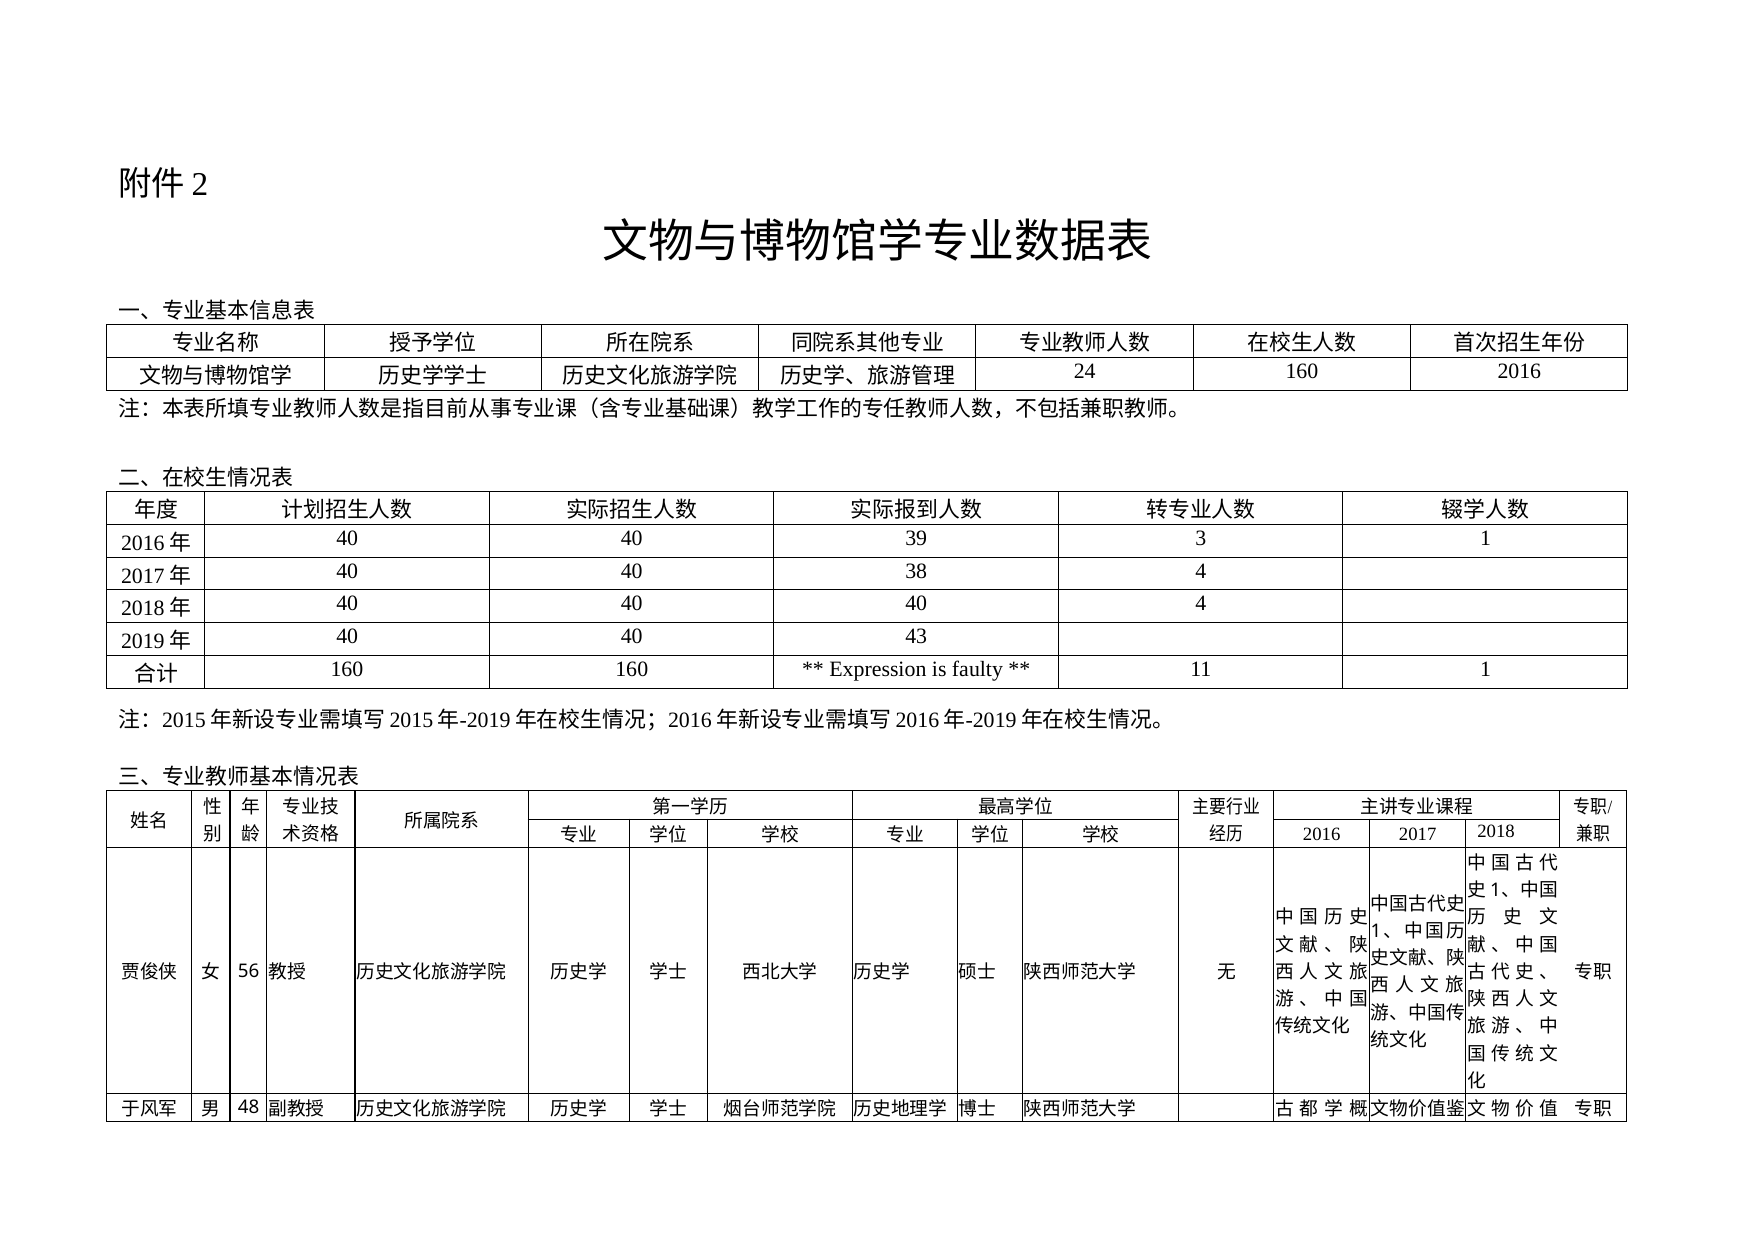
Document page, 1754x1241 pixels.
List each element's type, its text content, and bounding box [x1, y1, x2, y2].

text 一、专业基本信息表 [118, 293, 1636, 324]
table_cell 2016年 [107, 525, 204, 557]
table_cell 1 [1343, 525, 1627, 557]
table_cell 硕士 [958, 848, 1022, 1092]
table_cell 2017 [1370, 820, 1465, 847]
table_cell 陕西师范大学 [1023, 1094, 1178, 1121]
table_cell 40 [490, 590, 773, 622]
table_cell 2018 [1466, 820, 1559, 847]
table_header 同院系其他专业 [759, 325, 975, 357]
table_cell 专业 [853, 820, 957, 847]
table_header 专职/兼职 [1560, 791, 1626, 847]
table_cell 40 [205, 623, 489, 655]
table_cell 副教授 [267, 1094, 354, 1121]
text 二、在校生情况表 [118, 459, 1636, 491]
table_cell 39 [774, 525, 1058, 557]
table_cell 40 [490, 623, 773, 655]
table_cell 中国古代史1、中国历史文献、中国古代史、陕西人文旅游、中国传统文化 [1466, 848, 1559, 1092]
table_cell 博士 [958, 1094, 1022, 1121]
table_header 实际招生人数 [490, 492, 773, 524]
table_header 授予学位 [325, 325, 541, 357]
table_header 最高学位 [853, 791, 1178, 818]
table_header 实际报到人数 [774, 492, 1058, 524]
table_cell 40 [490, 525, 773, 557]
table_cell 48 [231, 1094, 266, 1121]
table_header 所属院系 [356, 791, 528, 847]
table_cell 11 [1059, 656, 1342, 687]
table_cell 56 [231, 848, 266, 1092]
table_cell 学校 [708, 820, 852, 847]
table_header 年龄 [231, 791, 266, 847]
table_cell 学位 [630, 820, 707, 847]
table_cell 40 [774, 590, 1058, 622]
table_cell 3 [1059, 525, 1342, 557]
table_header 主要行业经历 [1179, 791, 1273, 847]
table_header 转专业人数 [1059, 492, 1342, 524]
table_header 年度 [107, 492, 204, 524]
table_cell 于风军 [107, 1094, 191, 1121]
table_header 第一学历 [529, 791, 852, 818]
table_cell 男 [192, 1094, 229, 1121]
table_cell 4 [1059, 590, 1342, 622]
table_header 辍学人数 [1343, 492, 1627, 524]
text 注：2015年新设专业需填写2015年-2019年在校生情况；2016年新设专业需填写2016年-2019年在校生情况。 [118, 702, 1636, 733]
table_cell 古都学概论、古钱学、中国政治制度史 [1274, 1094, 1369, 1121]
table_cell [1343, 623, 1627, 655]
table_cell 40 [205, 558, 489, 589]
table_cell 160 [774, 656, 1058, 687]
table_cell 历史学 [853, 848, 957, 1092]
table_cell 学士 [630, 1094, 707, 1121]
table_cell 历史地理学 [853, 1094, 957, 1121]
table_cell 160 [205, 656, 489, 687]
table_cell 专职 [1560, 1094, 1626, 1121]
table_header 首次招生年份 [1411, 325, 1627, 357]
table_cell 中国古代史1、中国历史文献、陕西人文旅游、中国传统文化 [1370, 848, 1465, 1092]
table_header 主讲专业课程 [1274, 791, 1559, 818]
table_cell 历史学、旅游管理 [759, 358, 975, 390]
table_cell 合计 [107, 656, 204, 687]
text 文物与博物馆学专业数据表 [118, 205, 1636, 271]
table_cell 历史学学士 [325, 358, 541, 390]
table_cell 2016 [1411, 358, 1627, 390]
table_cell [1059, 623, 1342, 655]
table_cell 2019年 [107, 623, 204, 655]
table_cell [1466, 1094, 1559, 1121]
table_cell 学校 [1023, 820, 1178, 847]
table_cell 40 [205, 590, 489, 622]
table_cell 历史文化旅游学院 [356, 848, 528, 1092]
table_cell 专业 [529, 820, 629, 847]
table_cell 43 [774, 623, 1058, 655]
table_cell 历史学 [529, 1094, 629, 1121]
table_cell 2017年 [107, 558, 204, 589]
table_cell 教授 [267, 848, 354, 1092]
table_cell 40 [205, 525, 489, 557]
table_header 专业名称 [107, 325, 324, 357]
table_cell 贾俊侠 [107, 848, 191, 1092]
table_cell 160 [1194, 358, 1410, 390]
text 三、专业教师基本情况表 [118, 759, 1636, 790]
table_cell 专职 [1560, 848, 1626, 1092]
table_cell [1370, 1094, 1465, 1121]
table_cell 文物与博物馆学 [107, 358, 324, 390]
table_cell [1343, 590, 1627, 622]
table_cell 历史学 [529, 848, 629, 1092]
table_header 性别 [192, 791, 229, 847]
table_cell 女 [192, 848, 229, 1092]
table_cell 历史文化旅游学院 [542, 358, 758, 390]
table_header 专业技术资格 [267, 791, 354, 847]
table_cell 历史文化旅游学院 [356, 1094, 528, 1121]
table_cell 烟台师范学院 [708, 1094, 852, 1121]
text 附件2 [118, 156, 1636, 205]
table_cell 24 [976, 358, 1193, 390]
table_header 计划招生人数 [205, 492, 489, 524]
table_cell 1 [1343, 656, 1627, 687]
table_cell 学士 [630, 848, 707, 1092]
table_cell 西北大学 [708, 848, 852, 1092]
table_cell 中国历史文献、陕西人文旅游、中国传统文化 [1274, 848, 1369, 1092]
table_cell 无 [1179, 848, 1273, 1092]
table_cell 2016 [1274, 820, 1369, 847]
table_header 姓名 [107, 791, 191, 847]
text 注：本表所填专业教师人数是指目前从事专业课（含专业基础课）教学工作的专任教师人数，不包括兼职教师。 [118, 391, 1636, 422]
table_header 在校生人数 [1194, 325, 1410, 357]
table_cell [1179, 1094, 1273, 1121]
table_cell 学位 [958, 820, 1022, 847]
table_cell 40 [490, 558, 773, 589]
table_cell 160 [490, 656, 773, 687]
table_header 专业教师人数 [976, 325, 1193, 357]
table_header 所在院系 [542, 325, 758, 357]
table_cell 4 [1059, 558, 1342, 589]
table_cell 陕西师范大学 [1023, 848, 1178, 1092]
table_cell 2018年 [107, 590, 204, 622]
table_cell 38 [774, 558, 1058, 589]
table_cell [1343, 558, 1627, 589]
